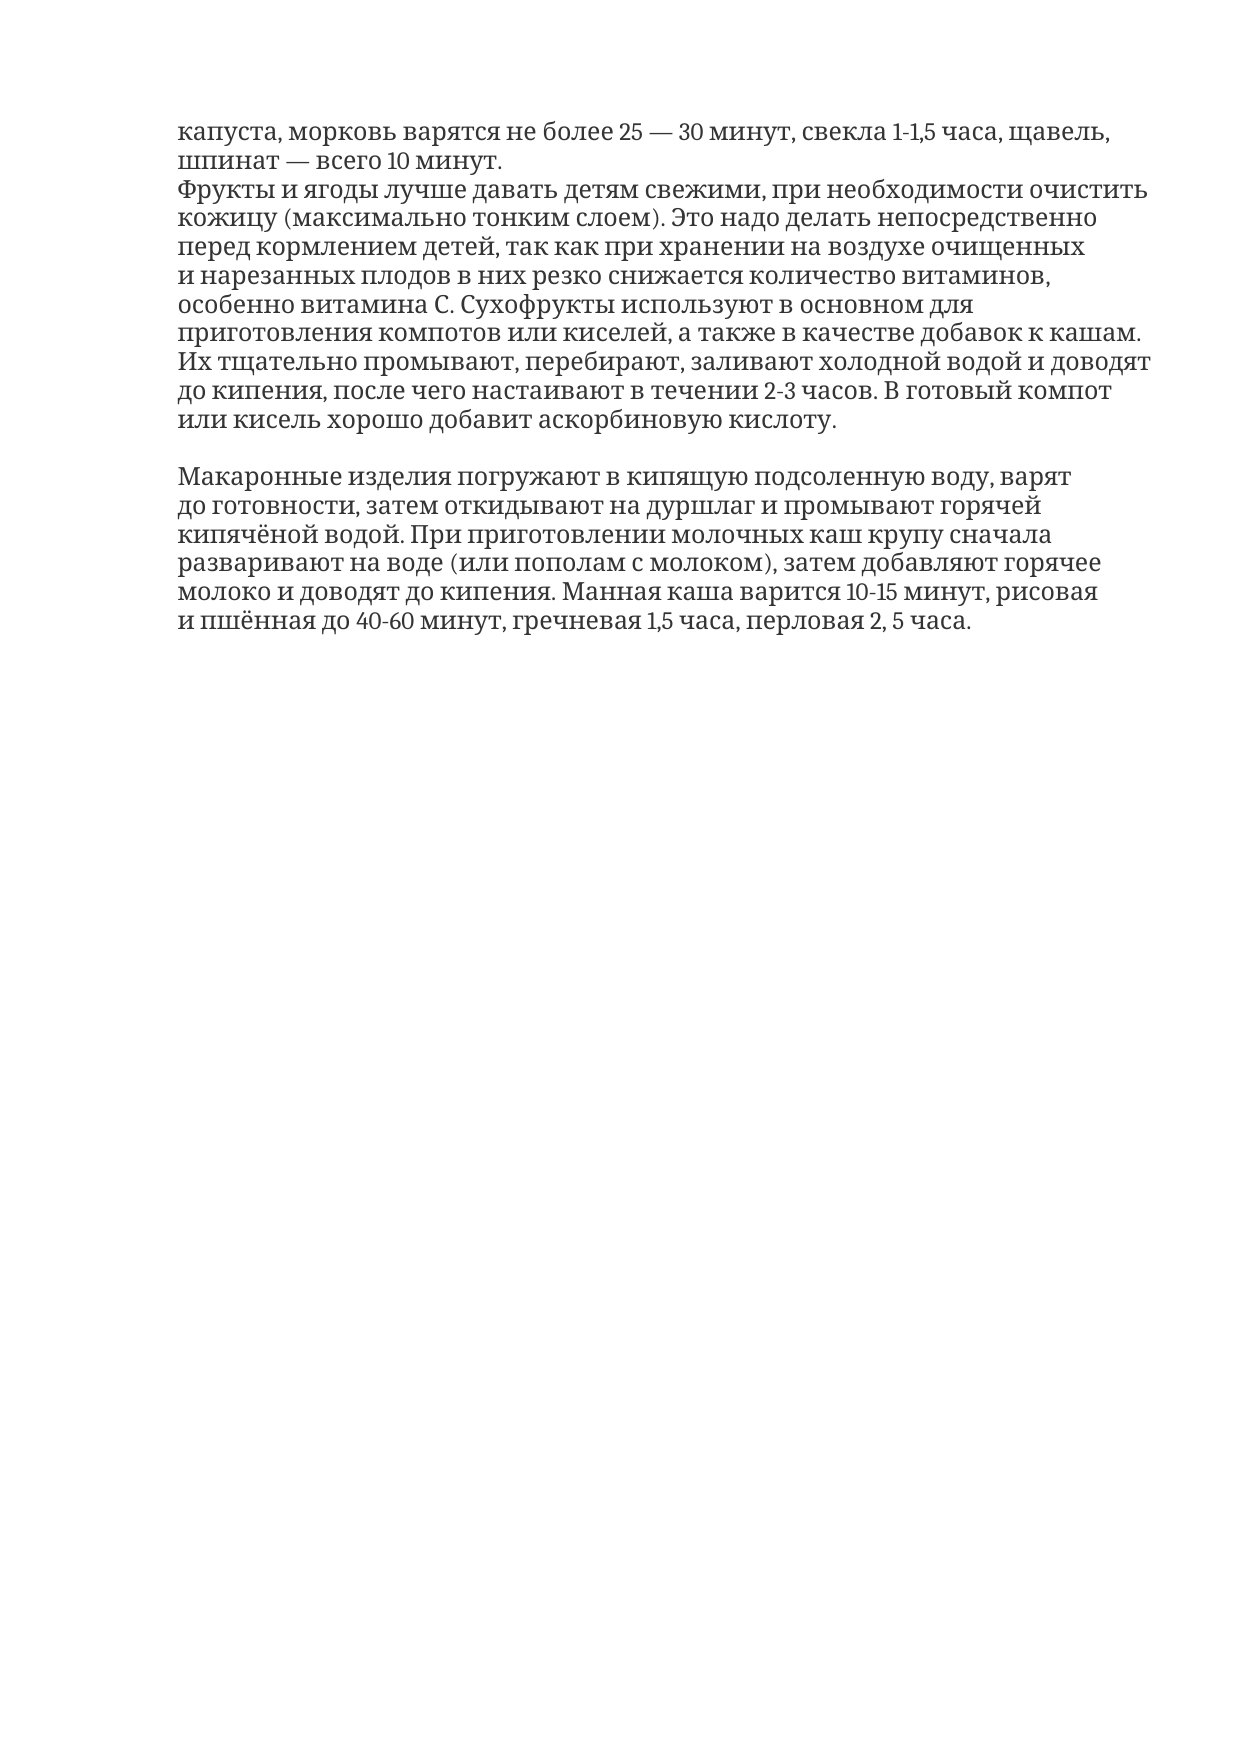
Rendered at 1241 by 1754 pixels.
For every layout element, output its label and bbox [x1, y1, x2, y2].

text [177, 118, 1152, 636]
